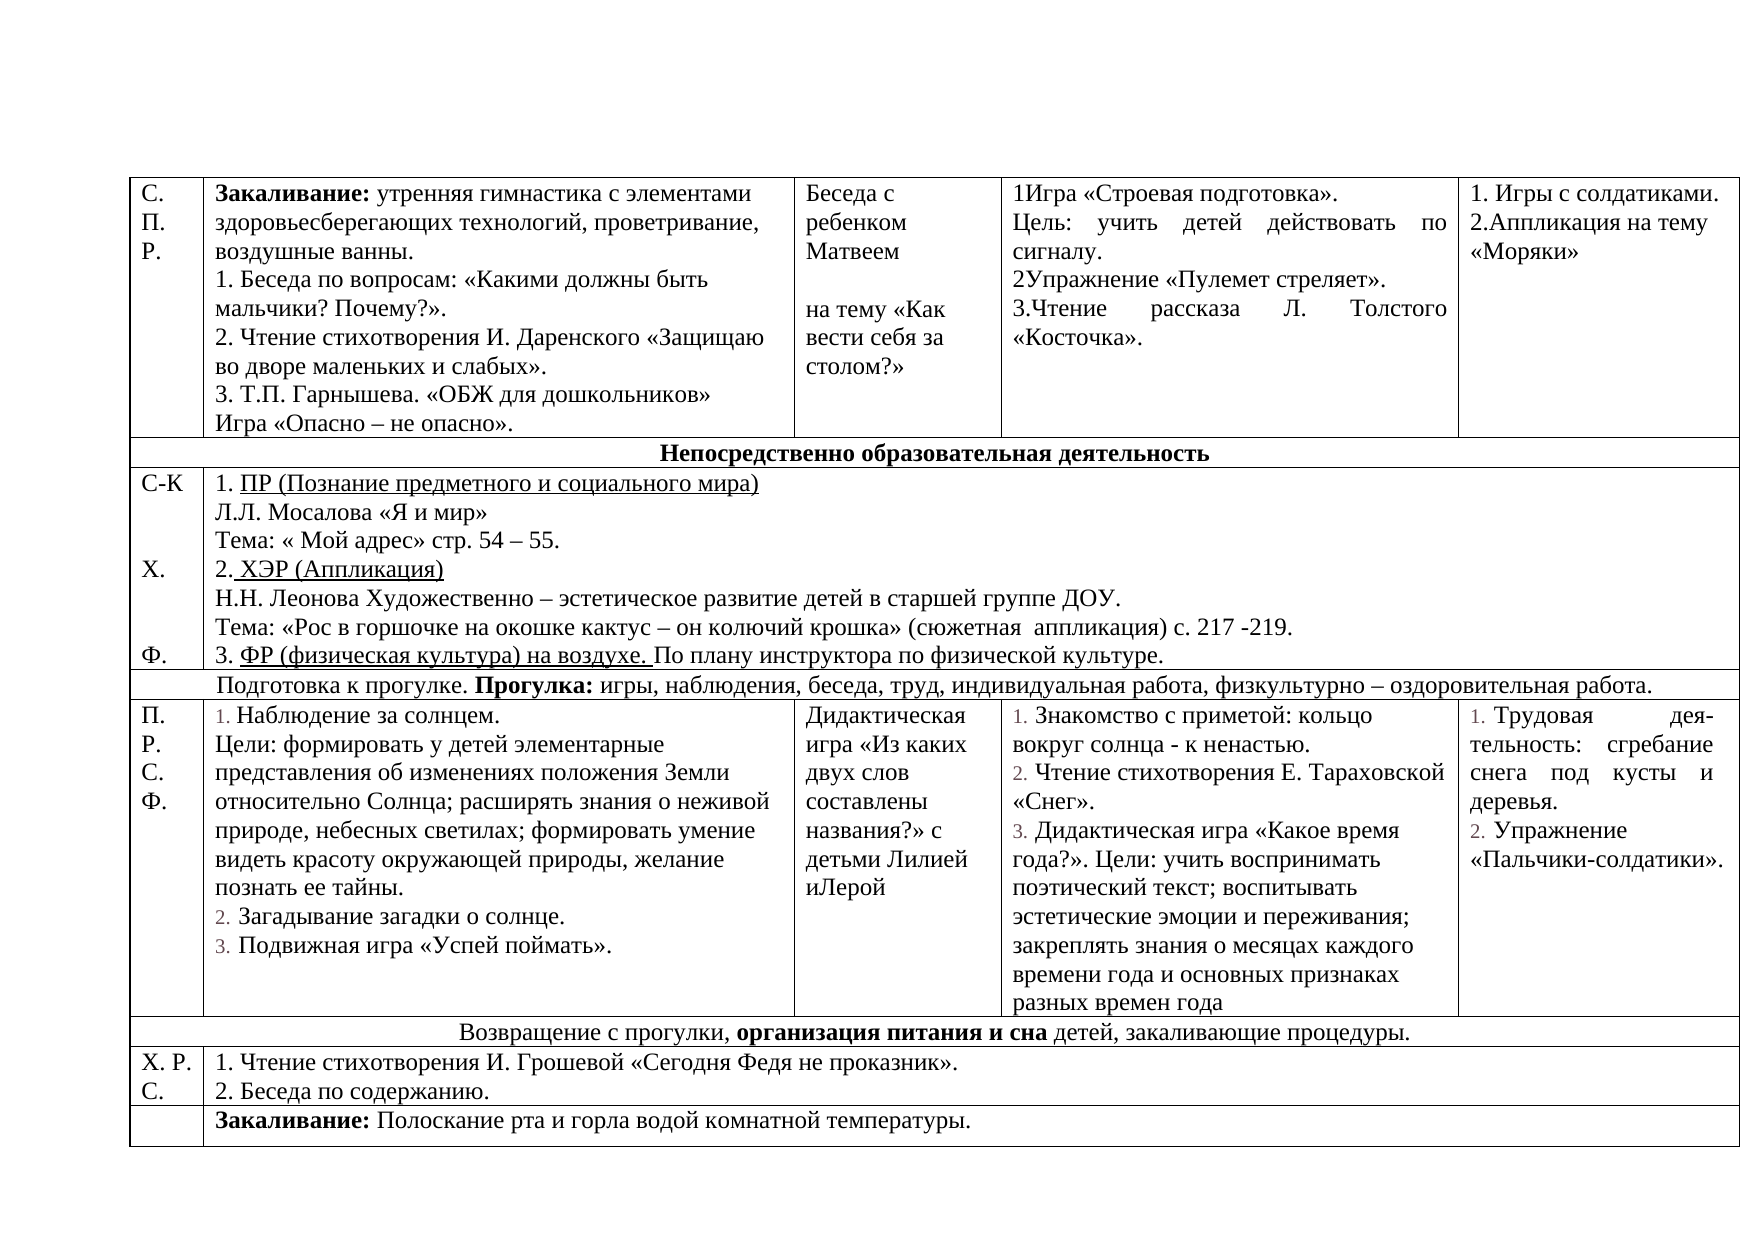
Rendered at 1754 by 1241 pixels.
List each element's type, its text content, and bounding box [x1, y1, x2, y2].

table_cell 1Игра «Строевая подготовка». Цель: учить детей действовать по сигналу. 2Упражнение «Пулемет стреляет». 3.Чтение рассказа Л. Толстого «Косточка». [1002, 178, 1458, 437]
table_cell Знакомство с приметой: кольцо вокруг солнца - к ненастью. Чтение стихотворения Е. Тараховской «Снег». Дидактическая игра «Какое время года?». Цели: учить воспринимать поэтический текст; воспитывать эстетические эмоции и переживания; закреплять знания о месяцах каждого времени года и основных признаках разных времен года [1002, 700, 1458, 1016]
table_cell Подготовка к прогулке. Прогулка: игры, наблюдения, беседа, труд, индивидуальная работа, физкультурно – оздоровительная работа. [131, 670, 1739, 699]
table_cell Наблюдение за солнцем. Цели: формировать у детей элементарные представления об изменениях положения Земли относительно Солнца; расширять знания о неживой природе, небесных светилах; формировать умение видеть красоту окружающей природы, желание познать ее тайны. Загадывание загадки о солнце. Подвижная игра «Успей поймать». [204, 700, 794, 1016]
table_cell С. П. Р. [131, 178, 203, 437]
table_cell [131, 1106, 203, 1146]
table_cell Закаливание: утренняя гимнастика с элементами здоровьесберегающих технологий, проветривание, воздушные ванны. 1. Беседа по вопросам: «Какими должны быть мальчики? Почему?». 2. Чтение стихотворения И. Даренского «Защищаю во дворе маленьких и слабых». 3. Т.П. Гарнышева. «ОБЖ для дошкольников» Игра «Опасно – не опасно». [204, 178, 794, 437]
table_cell Трудовая деятельность: сгребание снега под кусты и деревья. Упражнение «Пальчики-солдатики». [1459, 700, 1739, 1016]
table_cell С-К Х. Ф. [131, 468, 203, 669]
table_cell П. Р. С. Ф. [131, 700, 203, 1016]
table_cell Беседа с ребенком Матвеем на тему «Как вести себя за столом?» [795, 178, 1001, 437]
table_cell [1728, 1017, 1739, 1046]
table_cell Х. Р. С. [131, 1047, 203, 1104]
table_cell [204, 1106, 1739, 1146]
table_cell 1. Чтение стихотворения И. Грошевой «Сегодня Федя не проказник». 2. Беседа по содержанию. [204, 1047, 1739, 1104]
table_cell 1. Игры с солдатиками. 2.Аппликация на тему «Моряки» [1459, 178, 1739, 437]
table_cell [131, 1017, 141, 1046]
table_cell Непосредственно образовательная деятельность [131, 438, 1739, 467]
table_cell 1. ПР (Познание предметного и социального мира) Л.Л. Мосалова «Я и мир» Тема: « Мой адрес» стр. 54 – 55. 2. ХЭР (Аппликация) Н.Н. Леонова Художественно – эстетическое развитие детей в старшей группе ДОУ. Тема: «Рос в горшочке на окошке кактус – он колючий крошка» (сюжетная аппликация) с. 217 -219. 3. ФР (физическая культура) на воздухе. По плану инструктора по физической культуре. [204, 468, 1739, 669]
table_cell Дидактическая игра «Из каких двух слов составлены названия?» с детьми Лилией иЛерой [795, 700, 1001, 1016]
